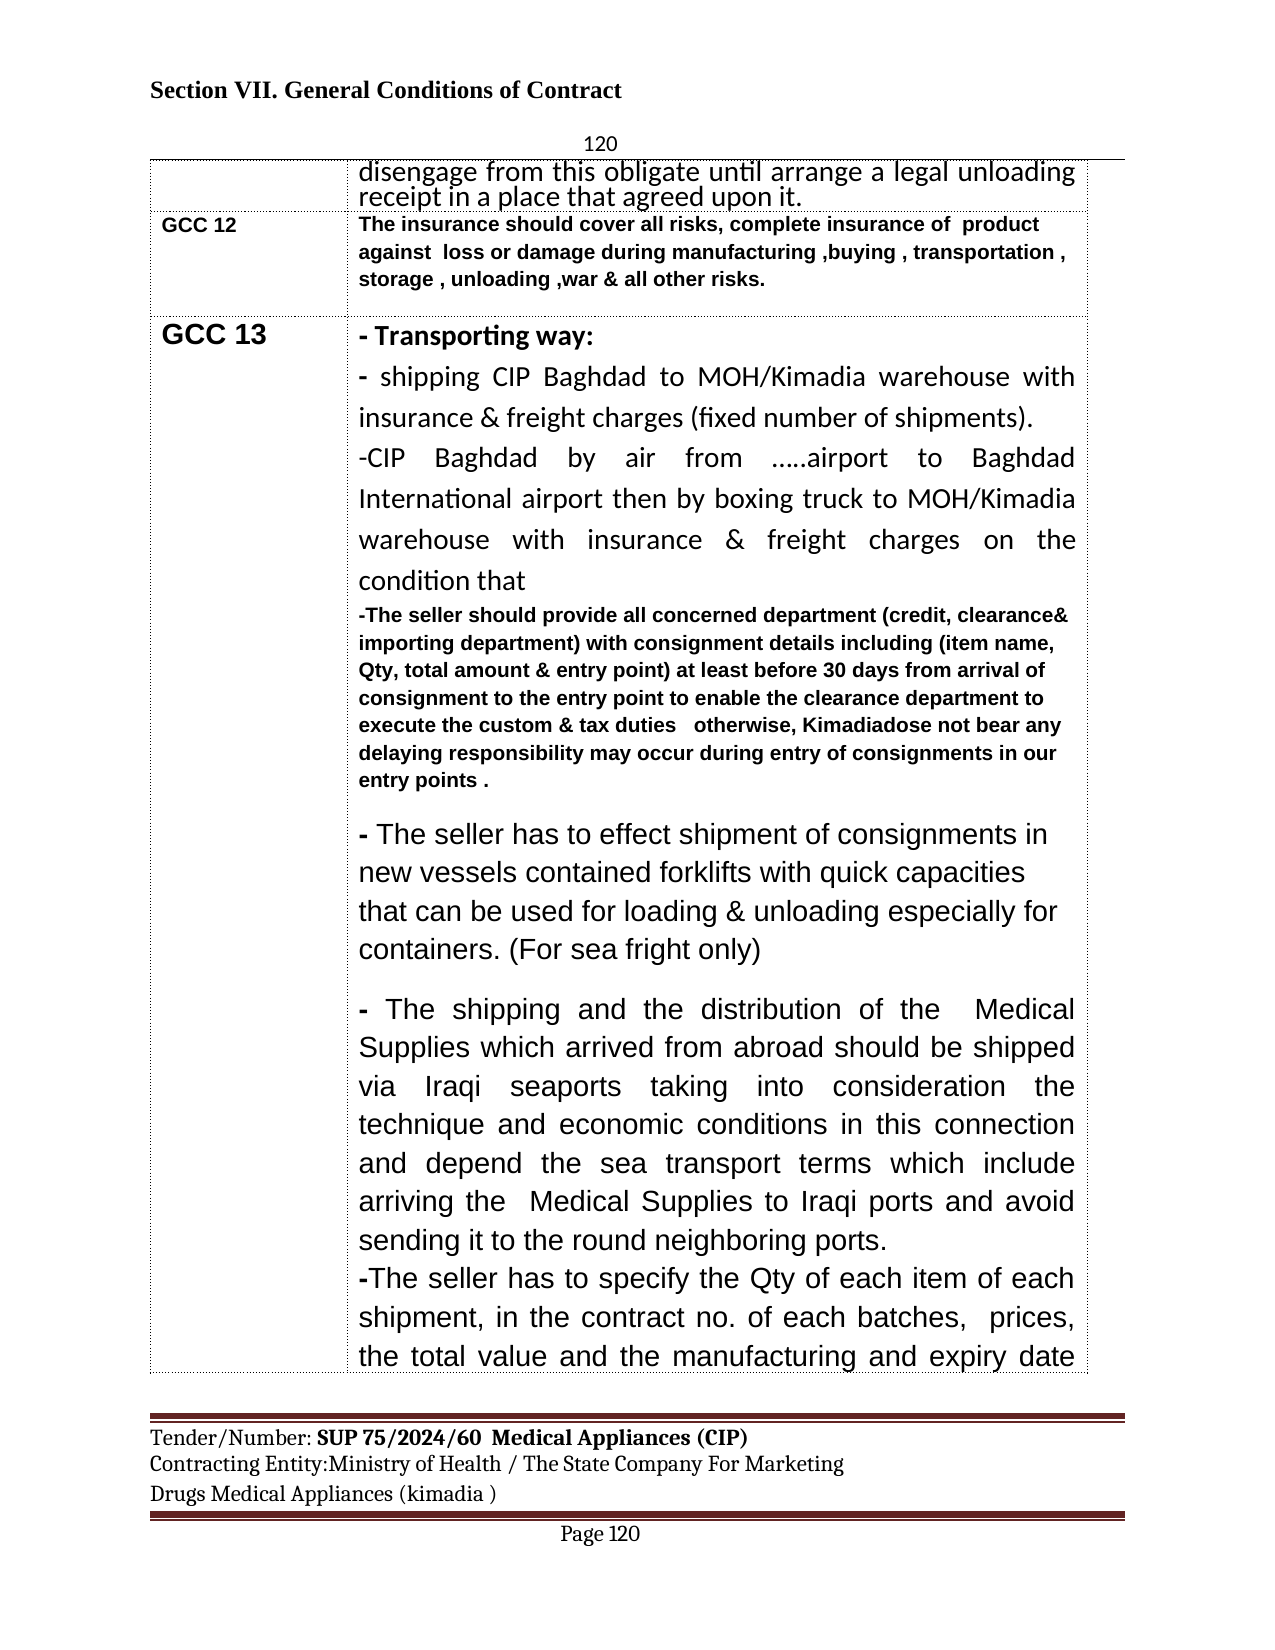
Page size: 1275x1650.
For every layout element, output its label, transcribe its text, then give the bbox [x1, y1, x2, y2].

table_cell The insurance should cover all risks, complete insurance of product against loss or damage during manufacturing ,buying , transportation , storage , unloading ,war & all other risks. [347, 211, 1088, 316]
table_cell [150, 160, 347, 211]
table_cell GCC 13 [150, 316, 347, 1372]
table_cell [347, 160, 1088, 211]
table_cell GCC 12 [150, 211, 347, 316]
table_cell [347, 316, 1088, 1372]
